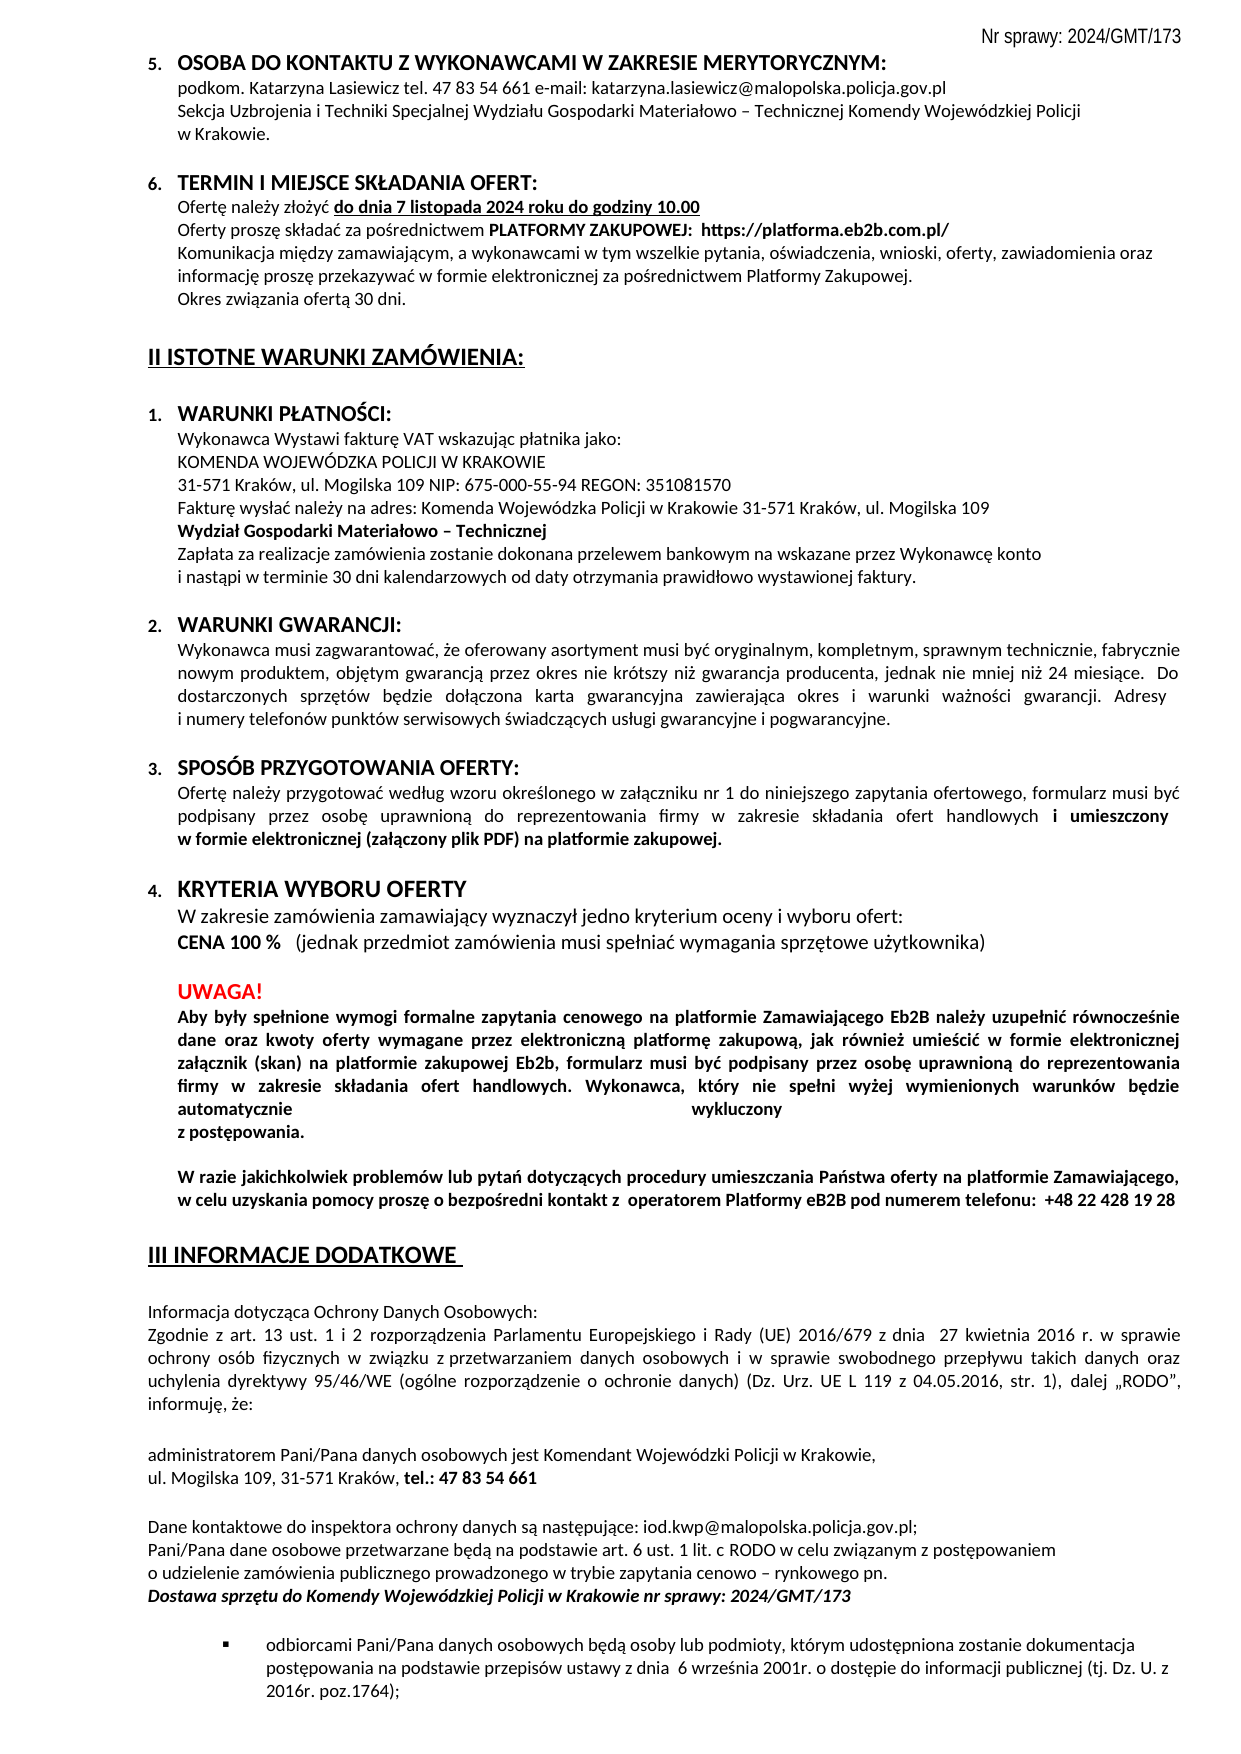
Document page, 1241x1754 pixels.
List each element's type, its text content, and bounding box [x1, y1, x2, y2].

text Pani/Pana dane osobowe przetwarzane będą na podstawie art. 6 ust. 1 lit. c RODO w celu związanym z postępowaniem o udzielenie zamówienia publicznego prowadzonego w trybie zapytania cenowo – rynkowego pn. [148, 1538, 1181, 1584]
text Dane kontaktowe do inspektora ochrony danych są następujące: iod.kwp@malopolska.policja.gov.pl; [148, 1515, 1181, 1538]
text Okres związania ofertą 30 dni. [177, 287, 1181, 310]
text Ofertę należy przygotować według wzoru określonego w załączniku nr 1 do niniejszego zapytania ofertowego, formularz musi być podpisany przez osobę uprawnioną do reprezentowania firmy w zakresie składania ofert handlowych i umieszczony w formie elektronicznej (załączony plik PDF) na platformie zakupowej. [177, 781, 1181, 850]
text w Krakowie. [148, 122, 1181, 145]
text Komunikacja między zamawiającym, a wykonawcami w tym wszelkie pytania, oświadczenia, wnioski, oferty, zawiadomienia oraz informację proszę przekazywać w formie elektronicznej za pośrednictwem Platformy Zakupowej. [177, 241, 1181, 287]
text CENA 100 % (jednak przedmiot zamówienia musi spełniać wymagania sprzętowe użytkownika) [148, 929, 1181, 954]
text Wydział Gospodarki Materiałowo – Technicznej [148, 519, 1181, 542]
list TERMIN I MIEJSCE SKŁADANIA OFERT: [148, 168, 1181, 196]
text Ofertę należy złożyć do dnia 7 listopada 2024 roku do godziny 10.00 [177, 196, 1181, 218]
text Informacja dotycząca Ochrony Danych Osobowych: [148, 1301, 1181, 1323]
list SPOSÓB PRZYGOTOWANIA OFERTY: [148, 753, 1181, 781]
list odbiorcami Pani/Pana danych osobowych będą osoby lub podmioty, którym udostępniona zostanie dokumentacja postępowania na podstawie przepisów ustawy z dnia 6 września 2001r. o dostępie do informacji publicznej (tj. Dz. U. z 2016r. poz.1764); [221, 1633, 1181, 1702]
list KRYTERIA WYBORU OFERTY [148, 873, 1181, 903]
text UWAGA! [177, 977, 1181, 1005]
text ul. Mogilska 109, 31-571 Kraków, tel.: 47 83 54 661 [148, 1466, 1181, 1489]
text Dostawa sprzętu do Komendy Wojewódzkiej Policji w Krakowie nr sprawy: 2024/GMT/173 [148, 1584, 1181, 1607]
text W razie jakichkolwiek problemów lub pytań dotyczących procedury umieszczania Państwa oferty na platformie Zamawiającego, w celu uzyskania pomocy proszę o bezpośredni kontakt z operatorem Platformy eB2B pod numerem telefonu: +48 22 428 19 28 [177, 1166, 1181, 1211]
text W zakresie zamówienia zamawiający wyznaczył jedno kryterium oceny i wyboru ofert: [177, 903, 1181, 929]
text Fakturę wysłać należy na adres: Komenda Wojewódzka Policji w Krakowie 31-571 Kraków, ul. Mogilska 109 [148, 496, 1181, 519]
text Oferty proszę składać za pośrednictwem PLATFORMY ZAKUPOWEJ: https://platforma.eb2b.com.pl/ [177, 218, 1181, 241]
text administratorem Pani/Pana danych osobowych jest Komendant Wojewódzki Policji w Krakowie, [148, 1443, 1181, 1466]
text podkom. Katarzyna Lasiewicz tel. 47 83 54 661 e-mail: katarzyna.lasiewicz@malopolska.policja.gov.pl [177, 76, 1181, 99]
text Wykonawca musi zagwarantować, że oferowany asortyment musi być oryginalnym, kompletnym, sprawnym technicznie, fabrycznie nowym produktem, objętym gwarancją przez okres nie krótszy niż gwarancja producenta, jednak nie mniej niż 24 miesiące. Do dostarczonych sprzętów będzie dołączona karta gwarancyjna zawierająca okres i warunki ważności gwarancji. Adresy i numery telefonów punktów serwisowych świadczących usługi gwarancyjne i pogwarancyjne. [177, 639, 1181, 730]
list WARUNKI GWARANCJI: [148, 611, 1181, 639]
text KOMENDA WOJEWÓDZKA POLICJI W KRAKOWIE [148, 450, 1181, 473]
text Aby były spełnione wymogi formalne zapytania cenowego na platformie Zamawiającego Eb2B należy uzupełnić równocześnie dane oraz kwoty oferty wymagane przez elektroniczną platformę zakupową, jak również umieścić w formie elektronicznej załącznik (skan) na platformie zakupowej Eb2b, formularz musi być podpisany przez osobę uprawnioną do reprezentowania firmy w zakresie składania ofert handlowych. Wykonawca, który nie spełni wyżej wymienionych warunków będzie automatycznie wykluczony z postępowania. [177, 1005, 1181, 1143]
list OSOBA DO KONTAKTU Z WYKONAWCAMI W ZAKRESIE MERYTORYCZNYM: [148, 48, 1181, 76]
text Zapłata za realizacje zamówienia zostanie dokonana przelewem bankowym na wskazane przez Wykonawcę konto i nastąpi w terminie 30 dni kalendarzowych od daty otrzymania prawidłowo wystawionej faktury. [177, 542, 1181, 588]
text Wykonawca Wystawi fakturę VAT wskazując płatnika jako: [148, 427, 1181, 450]
list WARUNKI PŁATNOŚCI: [148, 399, 1181, 427]
text II ISTOTNE WARUNKI ZAMÓWIENIA: [148, 341, 1181, 371]
text Sekcja Uzbrojenia i Techniki Specjalnej Wydziału Gospodarki Materiałowo – Technicznej Komendy Wojewódzkiej Policji [148, 99, 1181, 122]
text III INFORMACJE DODATKOWE [148, 1239, 1181, 1270]
text Zgodnie z art. 13 ust. 1 i 2 rozporządzenia Parlamentu Europejskiego i Rady (UE) 2016/679 z dnia 27 kwietnia 2016 r. w sprawie ochrony osób fizycznych w związku z przetwarzaniem danych osobowych i w sprawie swobodnego przepływu takich danych oraz uchylenia dyrektywy 95/46/WE (ogólne rozporządzenie o ochronie danych) (Dz. Urz. UE L 119 z 04.05.2016, str. 1), dalej „RODO”, informuję, że: [148, 1323, 1181, 1415]
text 31-571 Kraków, ul. Mogilska 109 NIP: 675-000-55-94 REGON: 351081570 [177, 473, 1181, 496]
